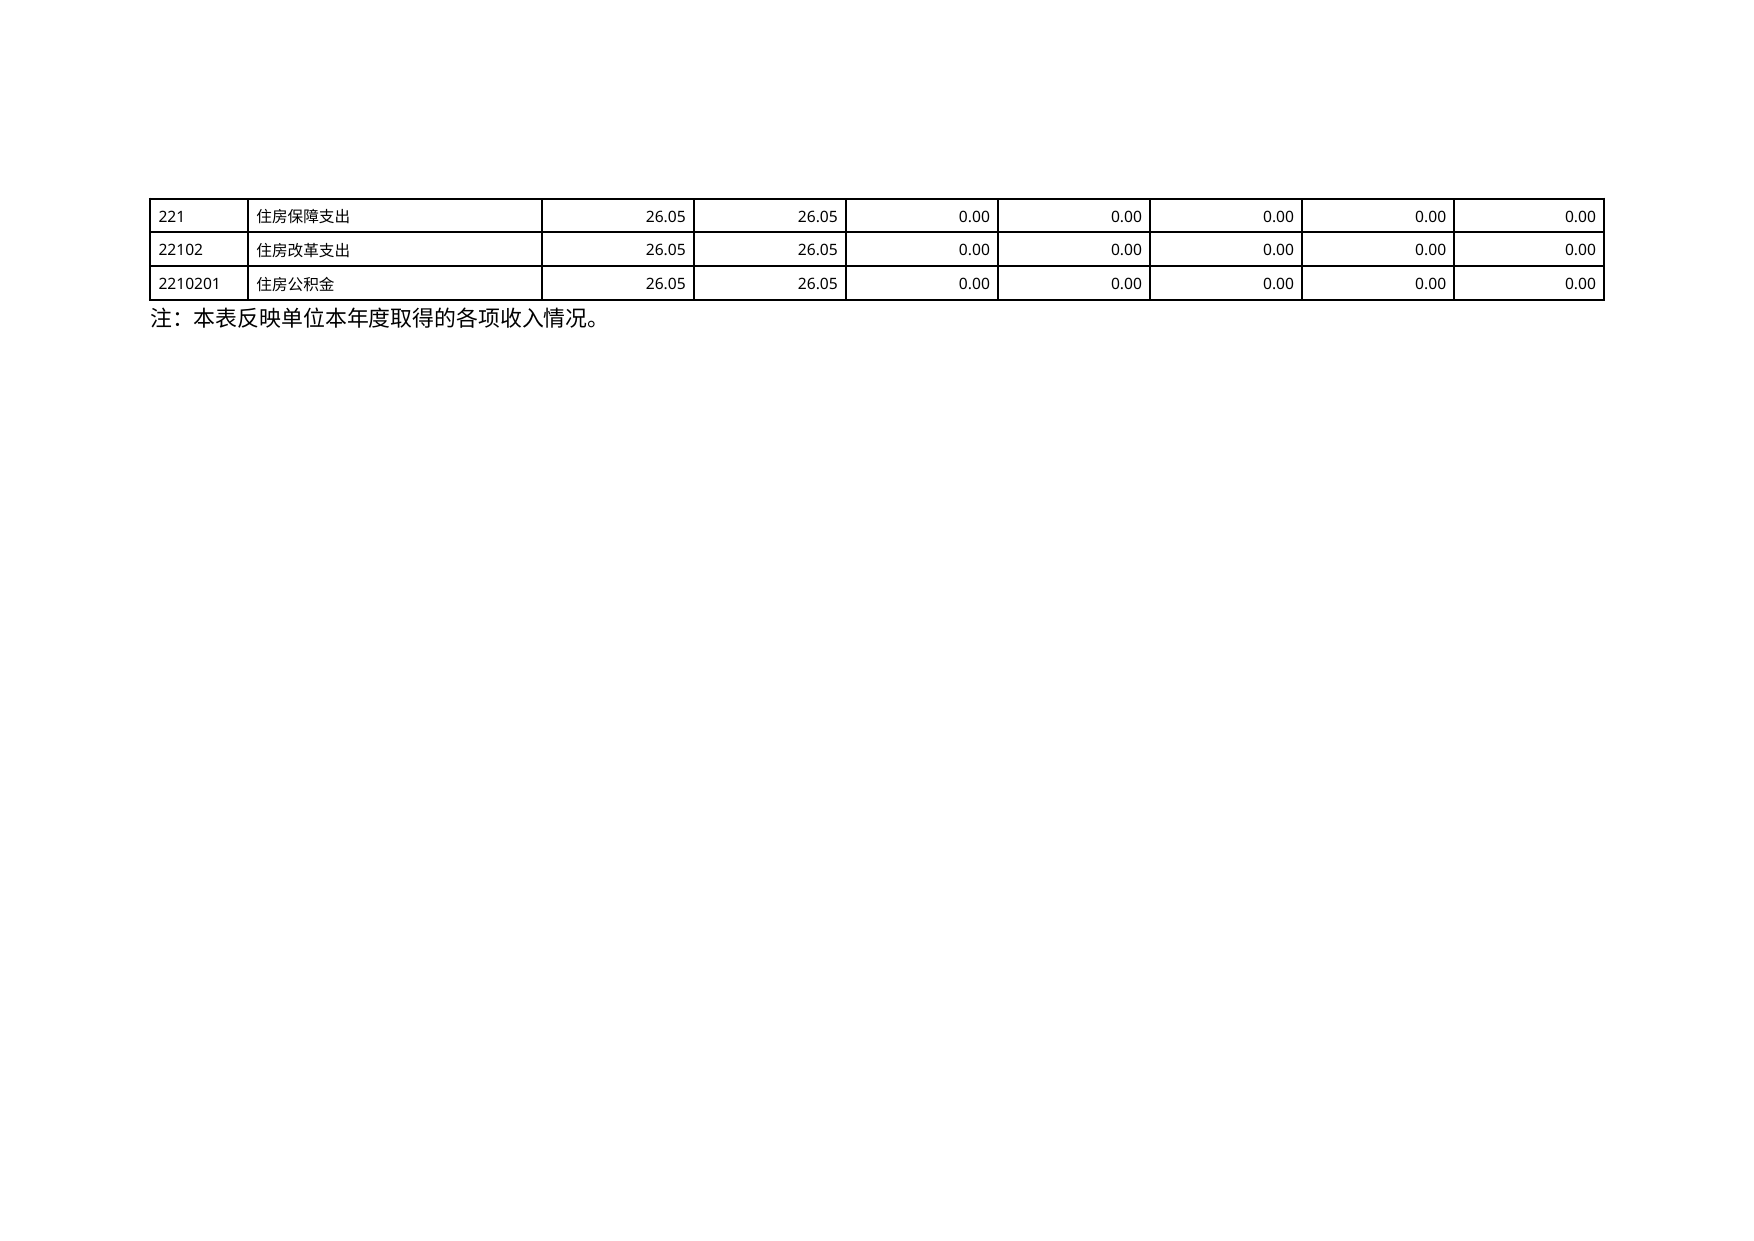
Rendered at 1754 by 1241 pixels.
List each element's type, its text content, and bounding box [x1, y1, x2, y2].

table_cell 0.00 [1151, 233, 1301, 265]
table_cell 住房公积金 [249, 267, 541, 298]
table_cell 26.05 [695, 233, 845, 265]
table_cell 0.00 [847, 267, 997, 298]
table_cell 26.05 [695, 267, 845, 298]
table_cell 26.05 [543, 233, 693, 265]
table_cell 住房保障支出 [249, 200, 541, 231]
table_cell 26.05 [695, 200, 845, 231]
table_cell 0.00 [1455, 233, 1603, 265]
table_cell 0.00 [999, 233, 1149, 265]
table_cell 2210201 [151, 267, 247, 298]
table_cell 22102 [151, 233, 247, 265]
table_cell 住房改革支出 [249, 233, 541, 265]
table_cell 0.00 [1151, 200, 1301, 231]
table_cell 0.00 [999, 200, 1149, 231]
table_cell 0.00 [999, 267, 1149, 298]
table_cell 0.00 [1455, 200, 1603, 231]
table_cell 26.05 [543, 267, 693, 298]
table_cell 0.00 [1151, 267, 1301, 298]
table_cell 26.05 [543, 200, 693, 231]
table_cell 0.00 [847, 233, 997, 265]
table_cell 0.00 [847, 200, 997, 231]
table_cell 0.00 [1303, 233, 1453, 265]
table_cell 0.00 [1303, 200, 1453, 231]
table_cell 0.00 [1455, 267, 1603, 298]
table_cell 0.00 [1303, 267, 1453, 298]
text 注：本表反映单位本年度取得的各项收入情况。 [150, 301, 1604, 333]
table_cell 221 [151, 200, 247, 231]
